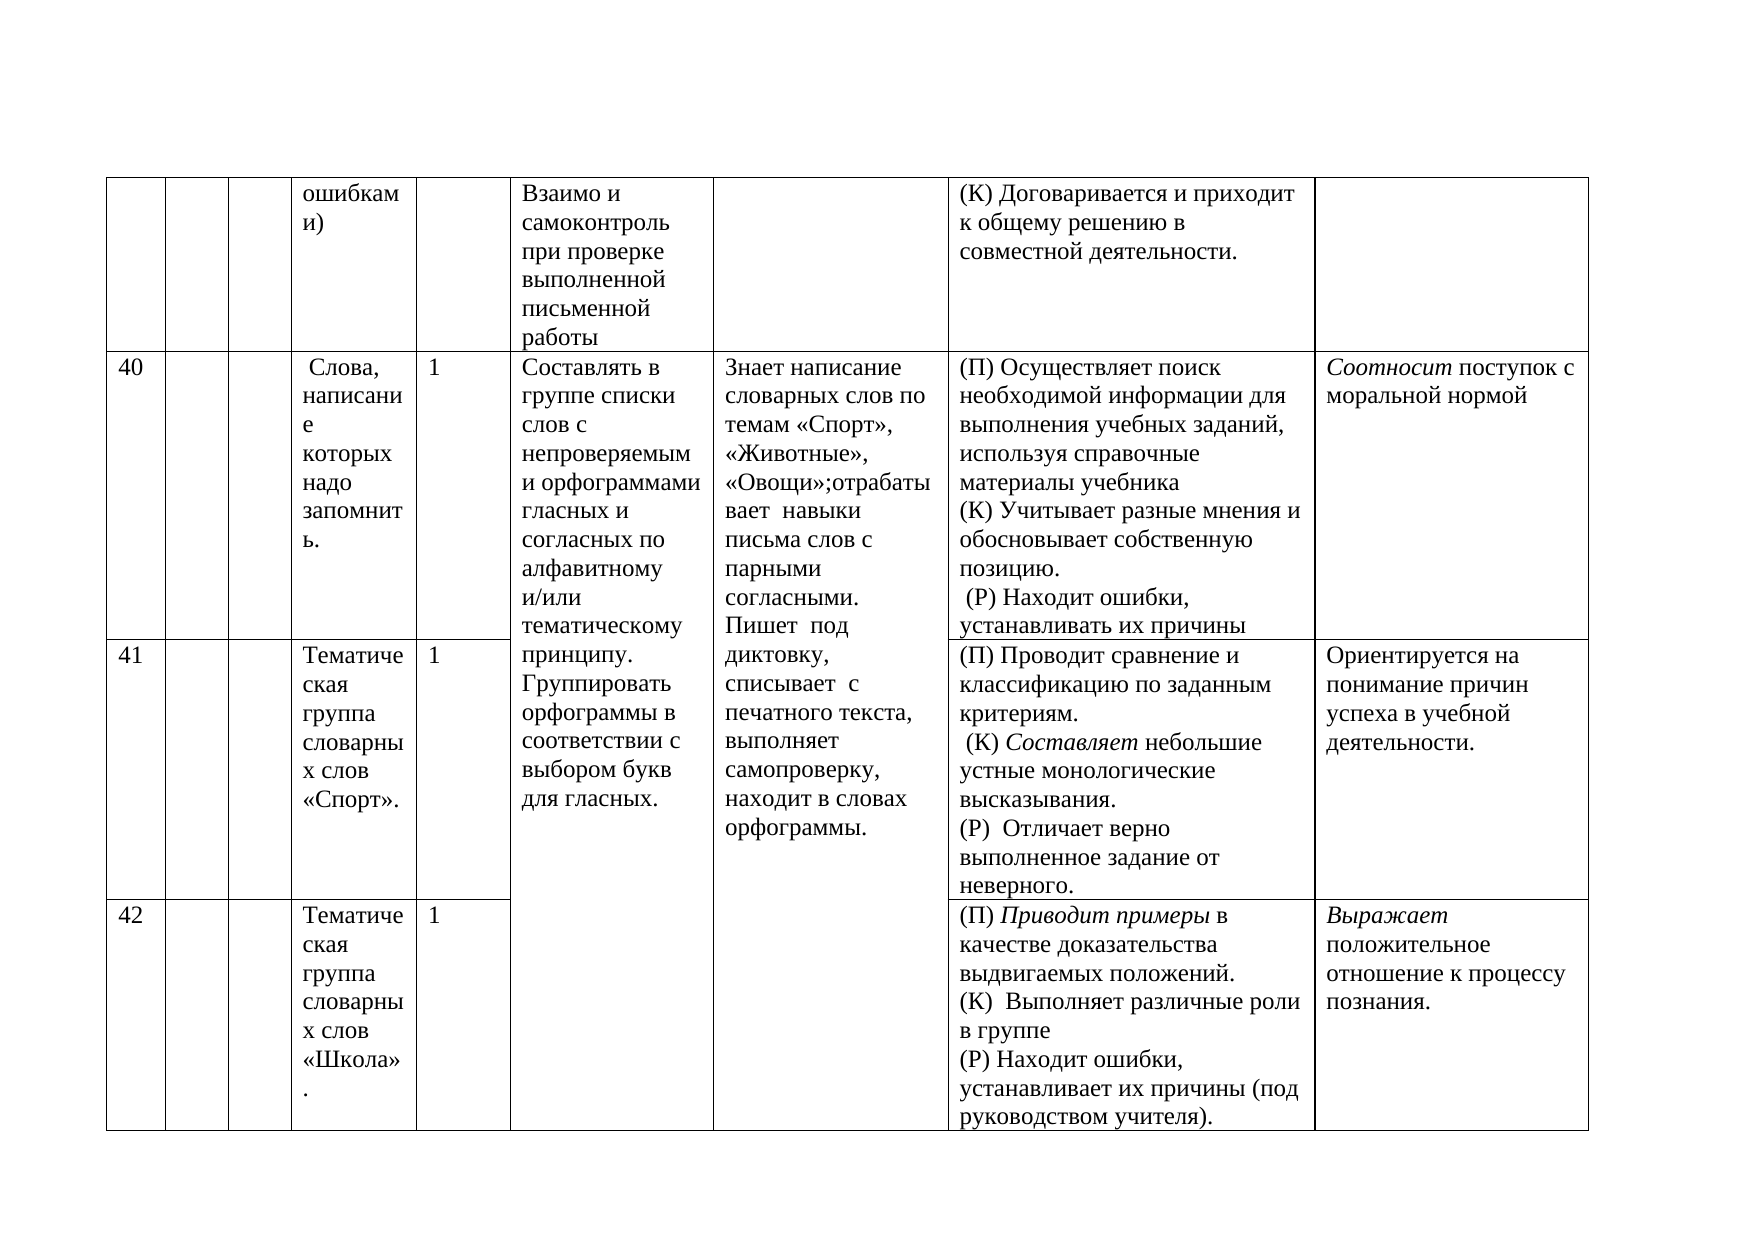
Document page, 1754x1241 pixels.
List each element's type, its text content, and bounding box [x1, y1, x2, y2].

table_cell 1 [417, 640, 510, 899]
table_cell Составлять в группе списки слов с непроверяемыми орфограммами гласных и согласных по алфавитному и/или тематическому принципу. Группировать орфограммы в соответствии с выбором букв для гласных. [511, 352, 713, 1130]
table_cell 40 [107, 352, 165, 639]
table_cell 1 [417, 900, 510, 1130]
table_cell (П) Приводит примеры в качестве доказательства выдвигаемых положений. (К) Выполняет различные роли в группе (Р) Находит ошибки, устанавливает их причины (под руководством учителя). [949, 900, 1314, 1130]
table_cell [229, 900, 291, 1130]
table_cell 42 [107, 900, 165, 1130]
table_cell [292, 178, 416, 351]
table_cell Ориентируется на понимание причин успеха в учебной деятельности. [1316, 640, 1588, 899]
table_cell 1 [417, 352, 510, 639]
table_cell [714, 178, 948, 351]
table_cell (П) Осуществляет поиск необходимой информации для выполнения учебных заданий, используя справочные материалы учебника (К) Учитывает разные мнения и обосновывает собственную позицию. (Р) Находит ошибки, устанавливать их причины [949, 352, 1314, 639]
table_cell (П) Проводит сравнение и классификацию по заданным критериям. (К) Составляет небольшие устные монологические высказывания. (Р) Отличает верно выполненное задание от неверного. [949, 640, 1314, 899]
table_cell Слова, написание которых надо запомнить. [292, 352, 416, 639]
table_cell Выражает положительное отношение к процессу познания. [1316, 900, 1588, 1130]
table_cell Тематическая группа словарных слов «Спорт». [292, 640, 416, 899]
table_cell [229, 352, 291, 639]
table_cell Тематическая группа словарных слов «Школа». [292, 900, 416, 1130]
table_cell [1316, 178, 1588, 351]
table_cell Соотносит поступок с моральной нормой [1316, 352, 1588, 639]
table_cell 1 [417, 178, 510, 351]
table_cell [949, 178, 1314, 351]
table_cell [166, 352, 228, 639]
table_cell [229, 178, 291, 351]
table_cell [166, 640, 228, 899]
table_cell Знает написание словарных слов по темам «Спорт», «Животные», «Овощи»;отрабатывает навыки письма слов с парными согласными. Пишет под диктовку, списывает с печатного текста, выполняет самопроверку, находит в словах орфограммы. [714, 352, 948, 1130]
table_cell 41 [107, 640, 165, 899]
table_cell [166, 178, 228, 351]
table_cell 39 [107, 178, 165, 351]
table_cell [229, 640, 291, 899]
table_cell [166, 900, 228, 1130]
